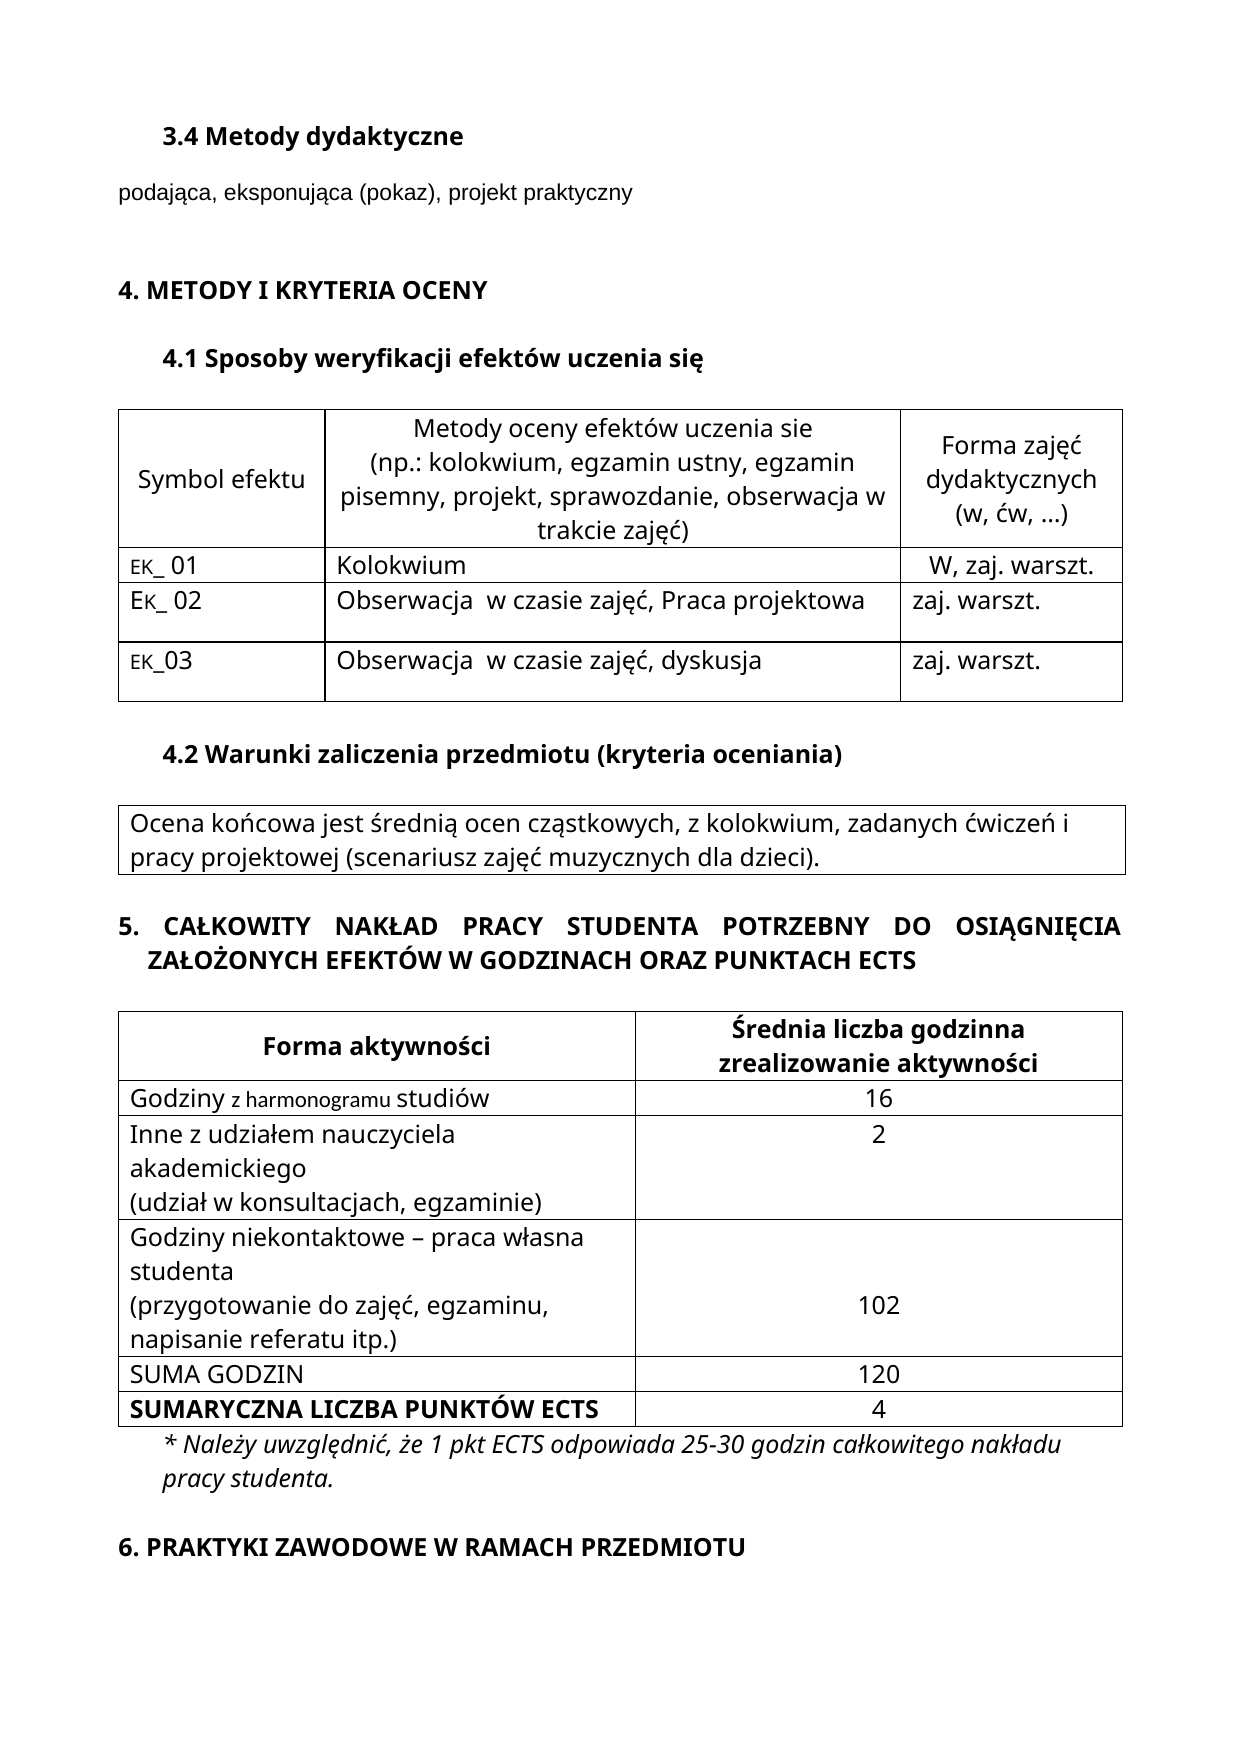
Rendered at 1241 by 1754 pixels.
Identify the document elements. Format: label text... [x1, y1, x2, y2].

table_cell Obserwacja w czasie zajęć, Praca projektowa [326, 583, 900, 641]
table_cell Obserwacja w czasie zajęć, dyskusja [326, 643, 900, 701]
table_cell SUMARYCZNA LICZBA PUNKTÓW ECTS [119, 1392, 635, 1426]
table_cell Inne z udziałem nauczyciela akademickiego (udział w konsultacjach, egzaminie) [119, 1116, 635, 1218]
text 4. METODY I KRYTERIA OCENY [118, 273, 1122, 307]
text * Należy uwzględnić, że 1 pkt ECTS odpowiada 25-30 godzin całkowitego nakładu pracy studenta. [162, 1427, 1122, 1495]
table_cell zaj. warszt. [901, 643, 1122, 701]
text 4.1 Sposoby weryfikacji efektów uczenia się [162, 341, 1122, 375]
text 5. CAŁKOWITY NAKŁAD PRACY STUDENTA POTRZEBNY DO OSIĄGNIĘCIA ZAŁOŻONYCH EFEKTÓW W GODZINACH ORAZ PUNKTACH ECTS [118, 909, 1122, 977]
table_header Metody oceny efektów uczenia sie (np.: kolokwium, egzamin ustny, egzamin pisemny, projekt, sprawozdanie, obserwacja w trakcie zajęć) [326, 410, 900, 547]
text 3.4 Metody dydaktyczne [162, 118, 1122, 152]
table_header Symbol efektu [119, 410, 324, 547]
table_cell W, zaj. warszt. [901, 548, 1122, 582]
table_header Średnia liczba godzinna zrealizowanie aktywności [636, 1012, 1122, 1080]
text 6. PRAKTYKI ZAWODOWE W RAMACH PRZEDMIOTU [118, 1529, 1122, 1563]
table_cell Godziny z harmonogramu studiów [119, 1081, 635, 1115]
table_cell 120 [636, 1357, 1122, 1391]
table_cell zaj. warszt. [901, 583, 1122, 641]
table_cell ek_03 [119, 643, 324, 701]
table_cell 16 [636, 1081, 1122, 1115]
table_cell SUMA GODZIN [119, 1357, 635, 1391]
table_cell Kolokwium [326, 548, 900, 582]
table_cell Godziny niekontaktowe – praca własna studenta (przygotowanie do zajęć, egzaminu, napisanie referatu itp.) [119, 1220, 635, 1356]
table_header Ocena końcowa jest średnią ocen cząstkowych, z kolokwium, zadanych ćwiczeń i pracy projektowej (scenariusz zajęć muzycznych dla dzieci). [119, 806, 1125, 874]
table_header Forma zajęć dydaktycznych (w, ćw, …) [901, 410, 1122, 547]
table_cell ek_ 01 [119, 548, 324, 582]
text 4.2 Warunki zaliczenia przedmiotu (kryteria oceniania) [162, 736, 1122, 770]
table_cell Ek_ 02 [119, 583, 324, 641]
table_cell 2 [636, 1116, 1122, 1218]
table_cell 102 [636, 1220, 1122, 1356]
table_header Forma aktywności [119, 1012, 635, 1080]
table_cell 4 [636, 1392, 1122, 1426]
text podająca, eksponująca (pokaz), projekt praktyczny [118, 178, 1122, 205]
